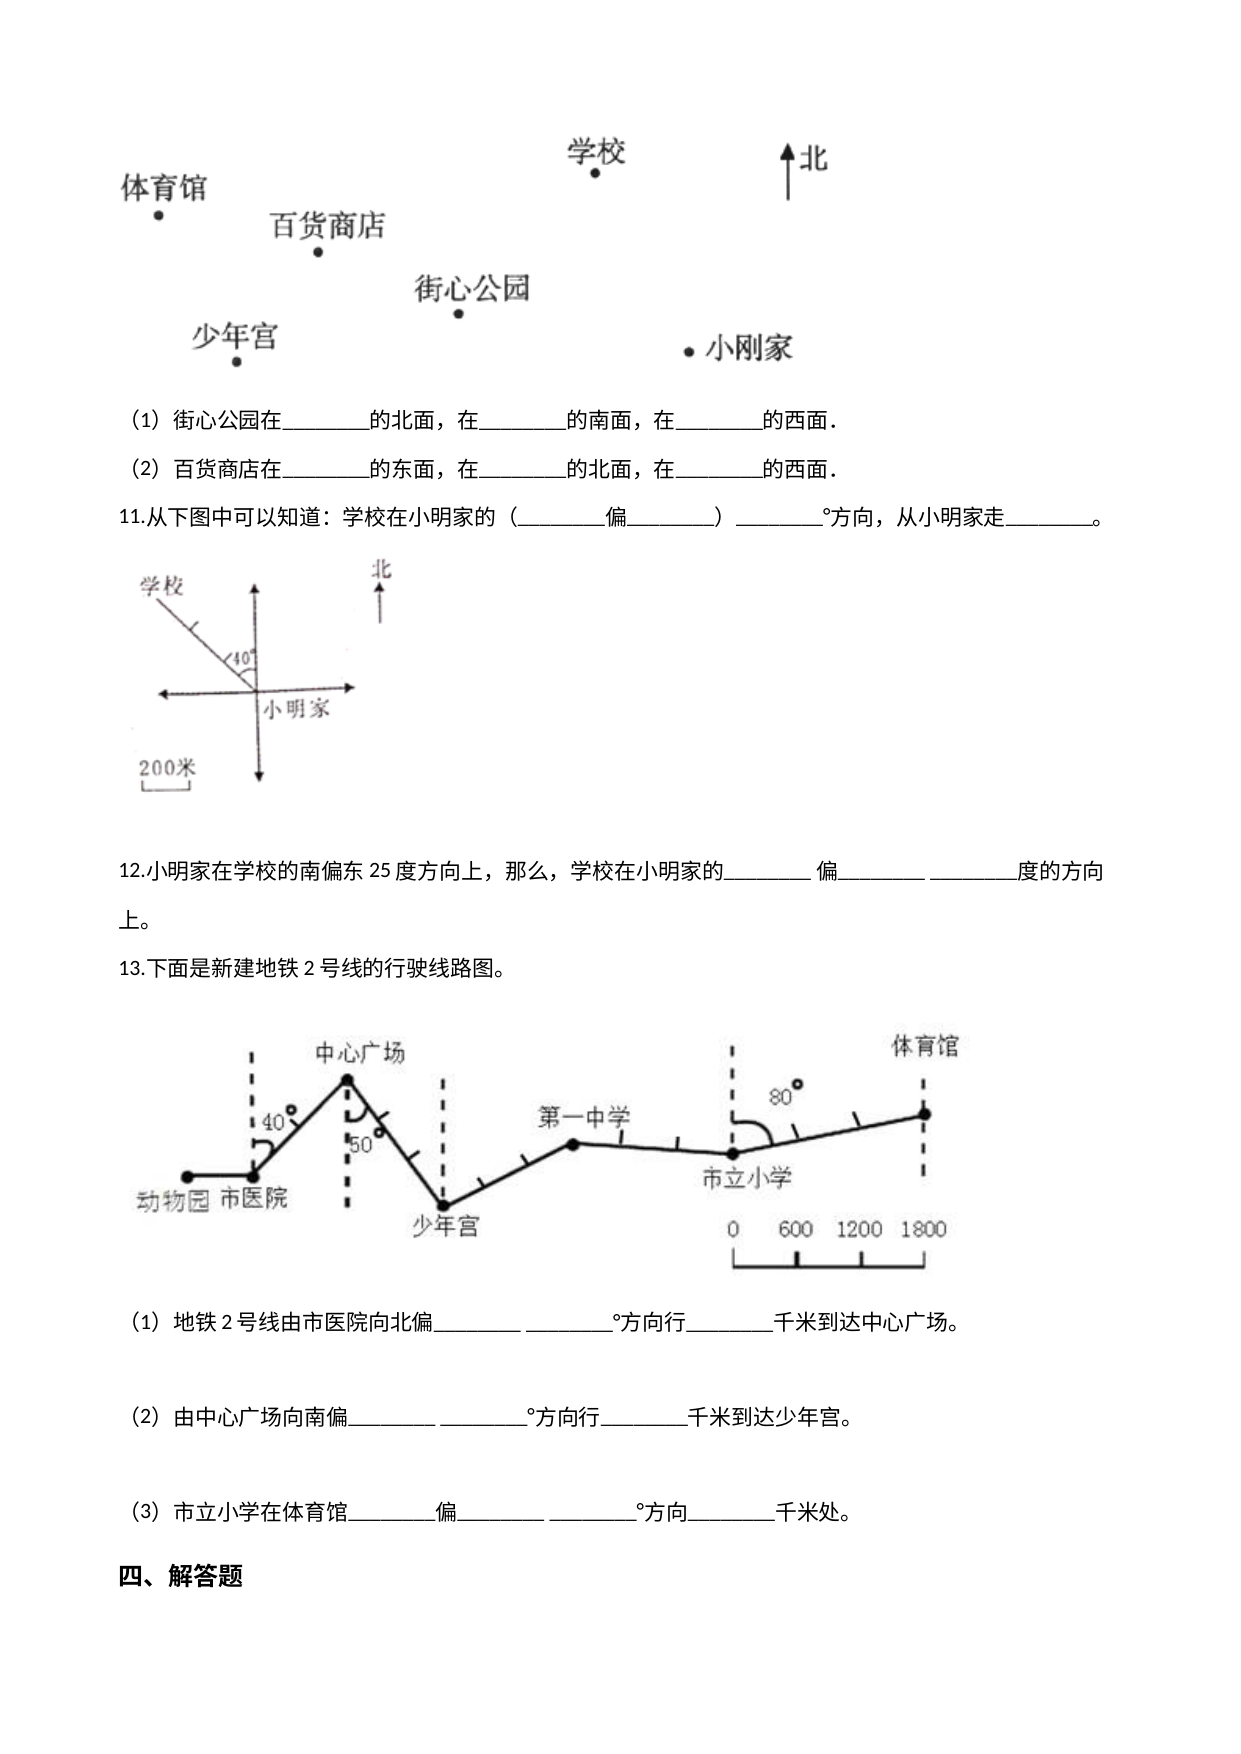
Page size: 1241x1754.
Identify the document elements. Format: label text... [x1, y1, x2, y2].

picture [118, 999, 998, 1287]
text 四、解答题 [118, 1542, 1122, 1607]
text 13.下面是新建地铁2号线的行驶线路图。 [118, 951, 1122, 983]
text 11.从下图中可以知道：学校在小明家的（________偏________）________°方向，从小明家走________。 [118, 499, 1122, 532]
picture [118, 547, 406, 814]
text （3）市立小学在体育馆________偏________ ________°方向________千米处。 [118, 1494, 1122, 1527]
picture [118, 129, 837, 372]
text （2）百货商店在________的东面，在________的北面，在________的西面． [118, 451, 1122, 484]
text 12.小明家在学校的南偏东25度方向上，那么，学校在小明家的________ 偏________ ________度的方向上。 [118, 854, 1122, 935]
text （1）街心公园在________的北面，在________的南面，在________的西面． [118, 403, 1122, 435]
text （2）由中心广场向南偏________ ________°方向行________千米到达少年宫。 [118, 1399, 1122, 1481]
text （1）地铁2号线由市医院向北偏________ ________°方向行________千米到达中心广场。 [118, 1305, 1122, 1386]
